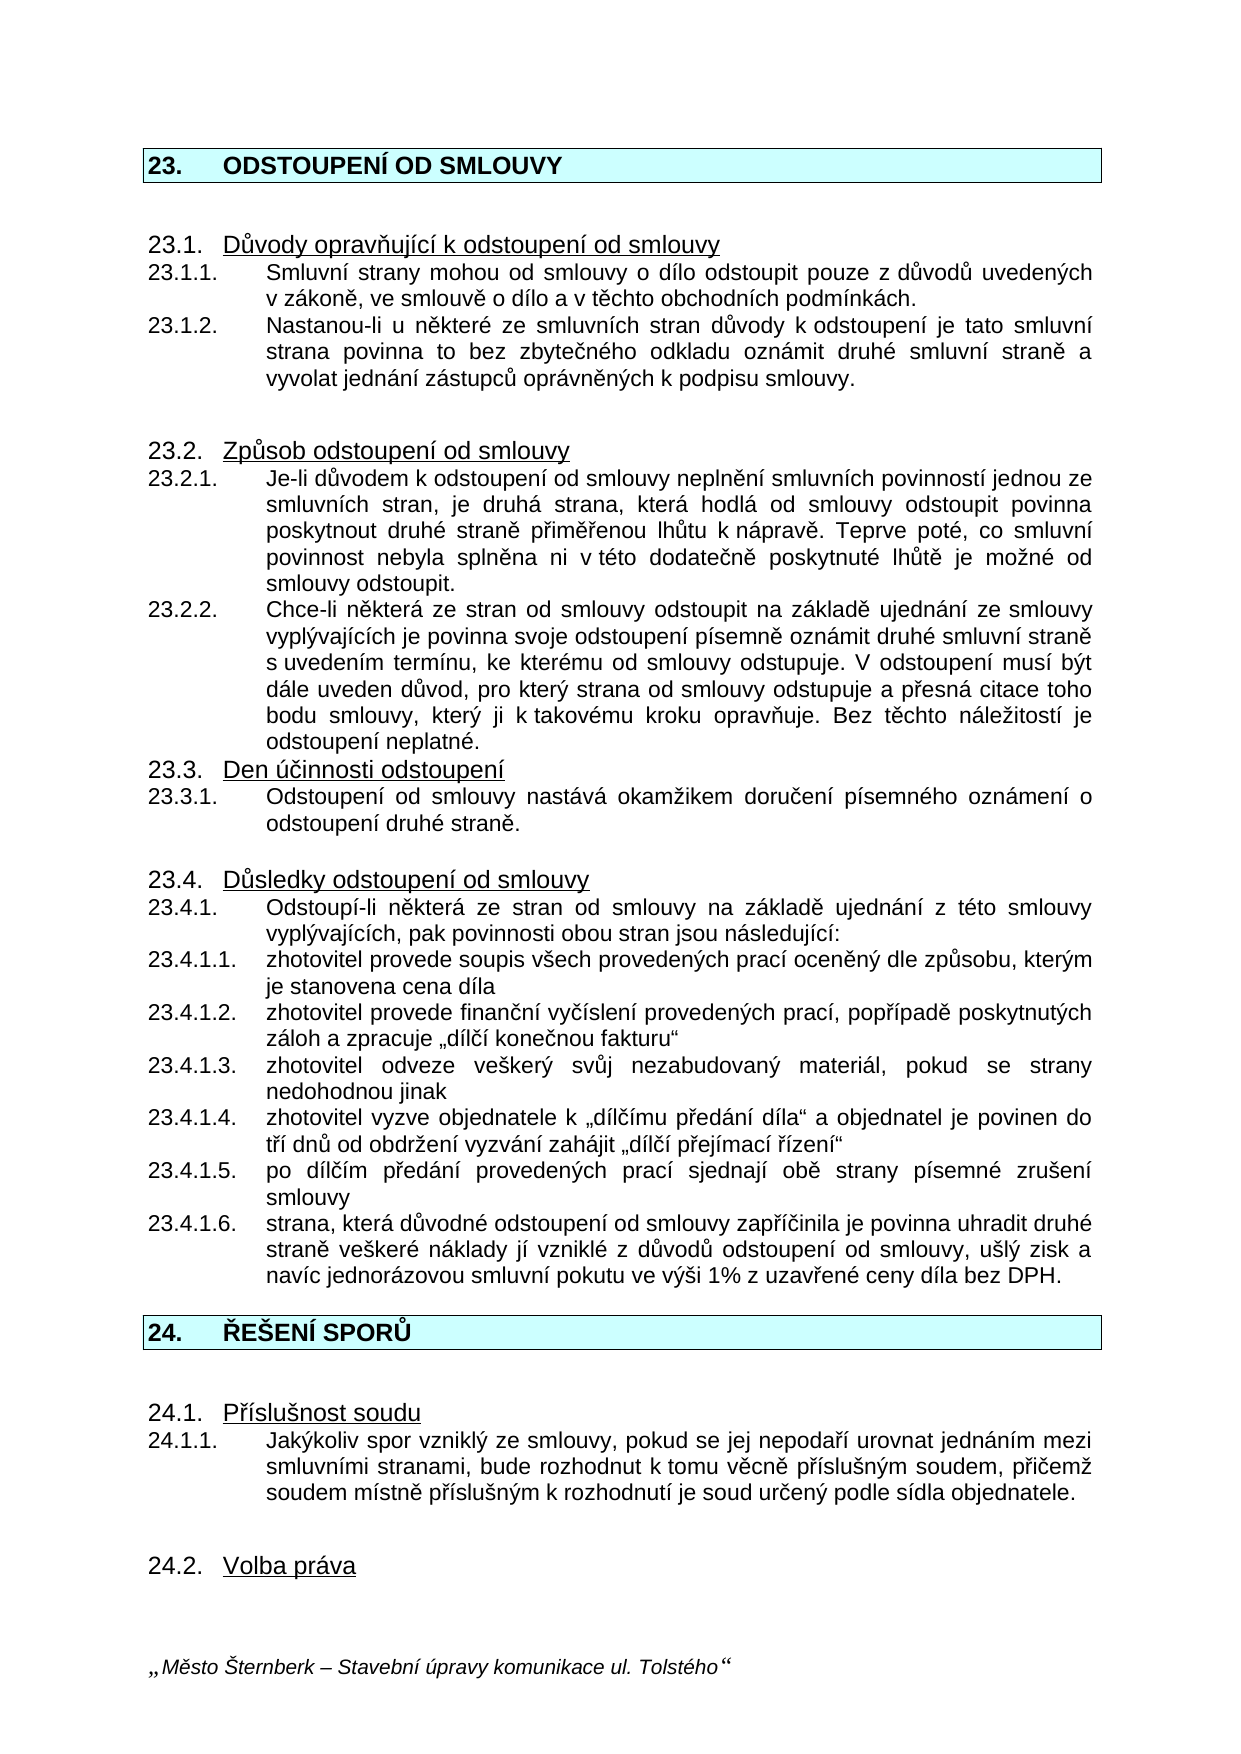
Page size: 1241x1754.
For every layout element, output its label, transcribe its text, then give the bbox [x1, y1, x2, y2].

list Odstoupí-li některá ze stran od smlouvy na základě ujednání z této smlouvy vyplývajících, pak povinnosti obou stran jsou následující: [148, 893, 1093, 946]
list po dílčím předání provedených prací sjednají obě strany písemné zrušení smlouvy [148, 1157, 1093, 1210]
list Způsob odstoupení od smlouvy [148, 436, 1093, 465]
list Je-li důvodem k odstoupení od smlouvy neplnění smluvních povinností jednou ze smluvních stran, je druhá strana, která hodlá od smlouvy odstoupit povinna poskytnout druhé straně přiměřenou lhůtu k nápravě. Teprve poté, co smluvní povinnost nebyla splněna ni v této dodatečně poskytnuté lhůtě je možné od smlouvy odstoupit. [148, 465, 1093, 596]
list Nastanou-li u některé ze smluvních stran důvody k odstoupení je tato smluvní strana povinna to bez zbytečného odkladu oznámit druhé smluvní straně a vyvolat jednání zástupců oprávněných k podpisu smlouvy. [148, 312, 1093, 391]
list zhotovitel provede soupis všech provedených prací oceněný dle způsobu, kterým je stanovena cena díla [148, 946, 1093, 999]
list strana, která důvodné odstoupení od smlouvy zapříčinila je povinna uhradit druhé straně veškeré náklady jí vzniklé z důvodů odstoupení od smlouvy, ušlý zisk a navíc jednorázovou smluvní pokutu ve výši 1% z uzavřené ceny díla bez DPH. [148, 1210, 1093, 1289]
list Důvody opravňující k odstoupení od smlouvy [148, 230, 1093, 259]
list Den účinnosti odstoupení [148, 754, 1093, 783]
list Jakýkoliv spor vzniklý ze smlouvy, pokud se jej nepodaří urovnat jednáním mezi smluvními stranami, bude rozhodnut k tomu věcně příslušným soudem, přičemž soudem místně příslušným k rozhodnutí je soud určený podle sídla objednatele. [148, 1427, 1093, 1506]
list Příslušnost soudu [148, 1398, 1093, 1427]
list Chce-li některá ze stran od smlouvy odstoupit na základě ujednání ze smlouvy vyplývajících je povinna svoje odstoupení písemně oznámit druhé smluvní straně s uvedením termínu, ke kterému od smlouvy odstupuje. V odstoupení musí být dále uveden důvod, pro který strana od smlouvy odstupuje a přesná citace toho bodu smlouvy, který ji k takovému kroku opravňuje. Bez těchto náležitostí je odstoupení neplatné. [148, 596, 1093, 754]
text Odstoupení od smlouvy [144, 149, 1101, 182]
list Důsledky odstoupení od smlouvy [148, 865, 1093, 893]
list Volba práva [148, 1551, 1093, 1579]
list zhotovitel provede finanční vyčíslení provedených prací, popřípadě poskytnutých záloh a zpracuje „dílčí konečnou fakturu“ [148, 999, 1093, 1052]
text Řešení sporů [144, 1316, 1101, 1349]
list zhotovitel odveze veškerý svůj nezabudovaný materiál, pokud se strany nedohodnou jinak [148, 1052, 1093, 1104]
list Odstoupení od smlouvy nastává okamžikem doručení písemného oznámení o odstoupení druhé straně. [148, 783, 1093, 836]
list Smluvní strany mohou od smlouvy o dílo odstoupit pouze z důvodů uvedených v zákoně, ve smlouvě o dílo a v těchto obchodních podmínkách. [148, 259, 1093, 312]
list zhotovitel vyzve objednatele k „dílčímu předání díla“ a objednatel je povinen do tří dnů od obdržení vyzvání zahájit „dílčí přejímací řízení“ [148, 1104, 1093, 1157]
